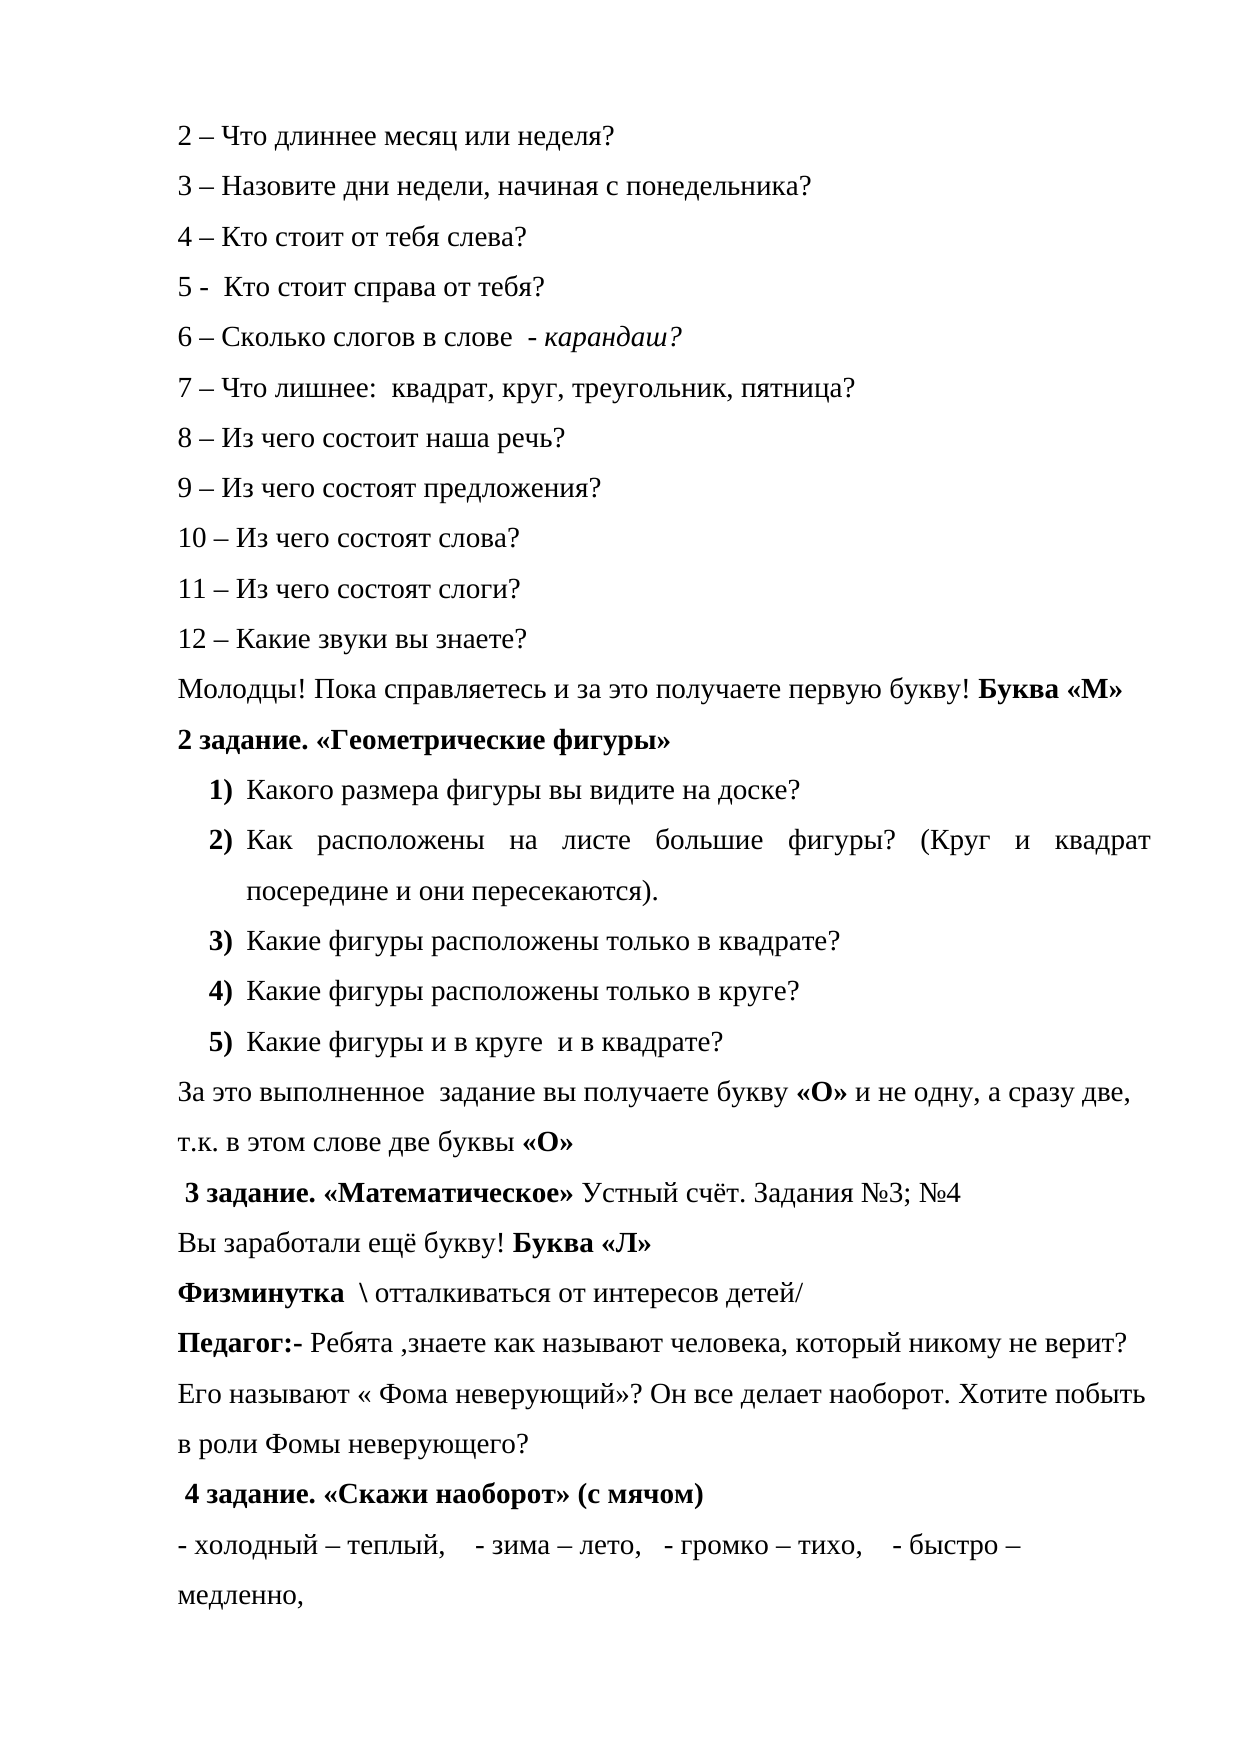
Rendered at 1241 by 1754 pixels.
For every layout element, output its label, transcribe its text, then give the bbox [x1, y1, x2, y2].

text 4 задание. «Скажи наоборот» (с мячом) [177, 1477, 1152, 1510]
text 4 – Кто стоит от тебя слева? [177, 219, 1152, 252]
text 8 – Из чего состоит наша речь? [177, 420, 1152, 453]
list Как расположены на листе большие фигуры? (Круг и квадрат посередине и они пересекаются). [208, 822, 1152, 906]
text 7 – Что лишнее: квадрат, круг, треугольник, пятница? [177, 370, 1152, 403]
text Педагог:- Ребята ,знаете как называют человека, который никому не верит? Его называют « Фома неверующий»? Он все делает наоборот. Хотите побыть в роли Фомы неверующего? [177, 1326, 1152, 1460]
text Физминутка \ отталкиваться от интересов детей/ [177, 1275, 1152, 1309]
text 3 задание. «Математическое» Устный счёт. Задания №3; №4 [177, 1175, 1152, 1208]
text 3 – Назовите дни недели, начиная с понедельника? [177, 168, 1152, 202]
list Какие фигуры расположены только в круге? [208, 973, 1152, 1007]
text За это выполненное задание вы получаете букву «О» и не одну, а сразу две, т.к. в этом слове две буквы «О» [177, 1074, 1152, 1158]
text - холодный – теплый, - зима – лето, - громко – тихо, - быстро – медленно, [177, 1527, 1152, 1611]
text 2 задание. «Геометрические фигуры» [177, 722, 1152, 755]
text 12 – Какие звуки вы знаете? [177, 621, 1152, 655]
text 11 – Из чего состоят слоги? [177, 571, 1152, 604]
text 9 – Из чего состоят предложения? [177, 470, 1152, 504]
text Вы заработали ещё букву! Буква «Л» [177, 1225, 1152, 1258]
text 10 – Из чего состоят слова? [177, 521, 1152, 554]
text 5 - Кто стоит справа от тебя? [177, 269, 1152, 303]
text 2 – Что длиннее месяц или неделя? [177, 118, 1152, 152]
text 6 – Сколько слогов в слове - карандаш? [177, 319, 1152, 353]
list Какие фигуры расположены только в квадрате? [208, 923, 1152, 957]
list Какого размера фигуры вы видите на доске? [208, 772, 1152, 806]
list Какие фигуры и в круге и в квадрате? [208, 1024, 1152, 1057]
text Молодцы! Пока справляетесь и за это получаете первую букву! Буква «М» [177, 672, 1152, 705]
